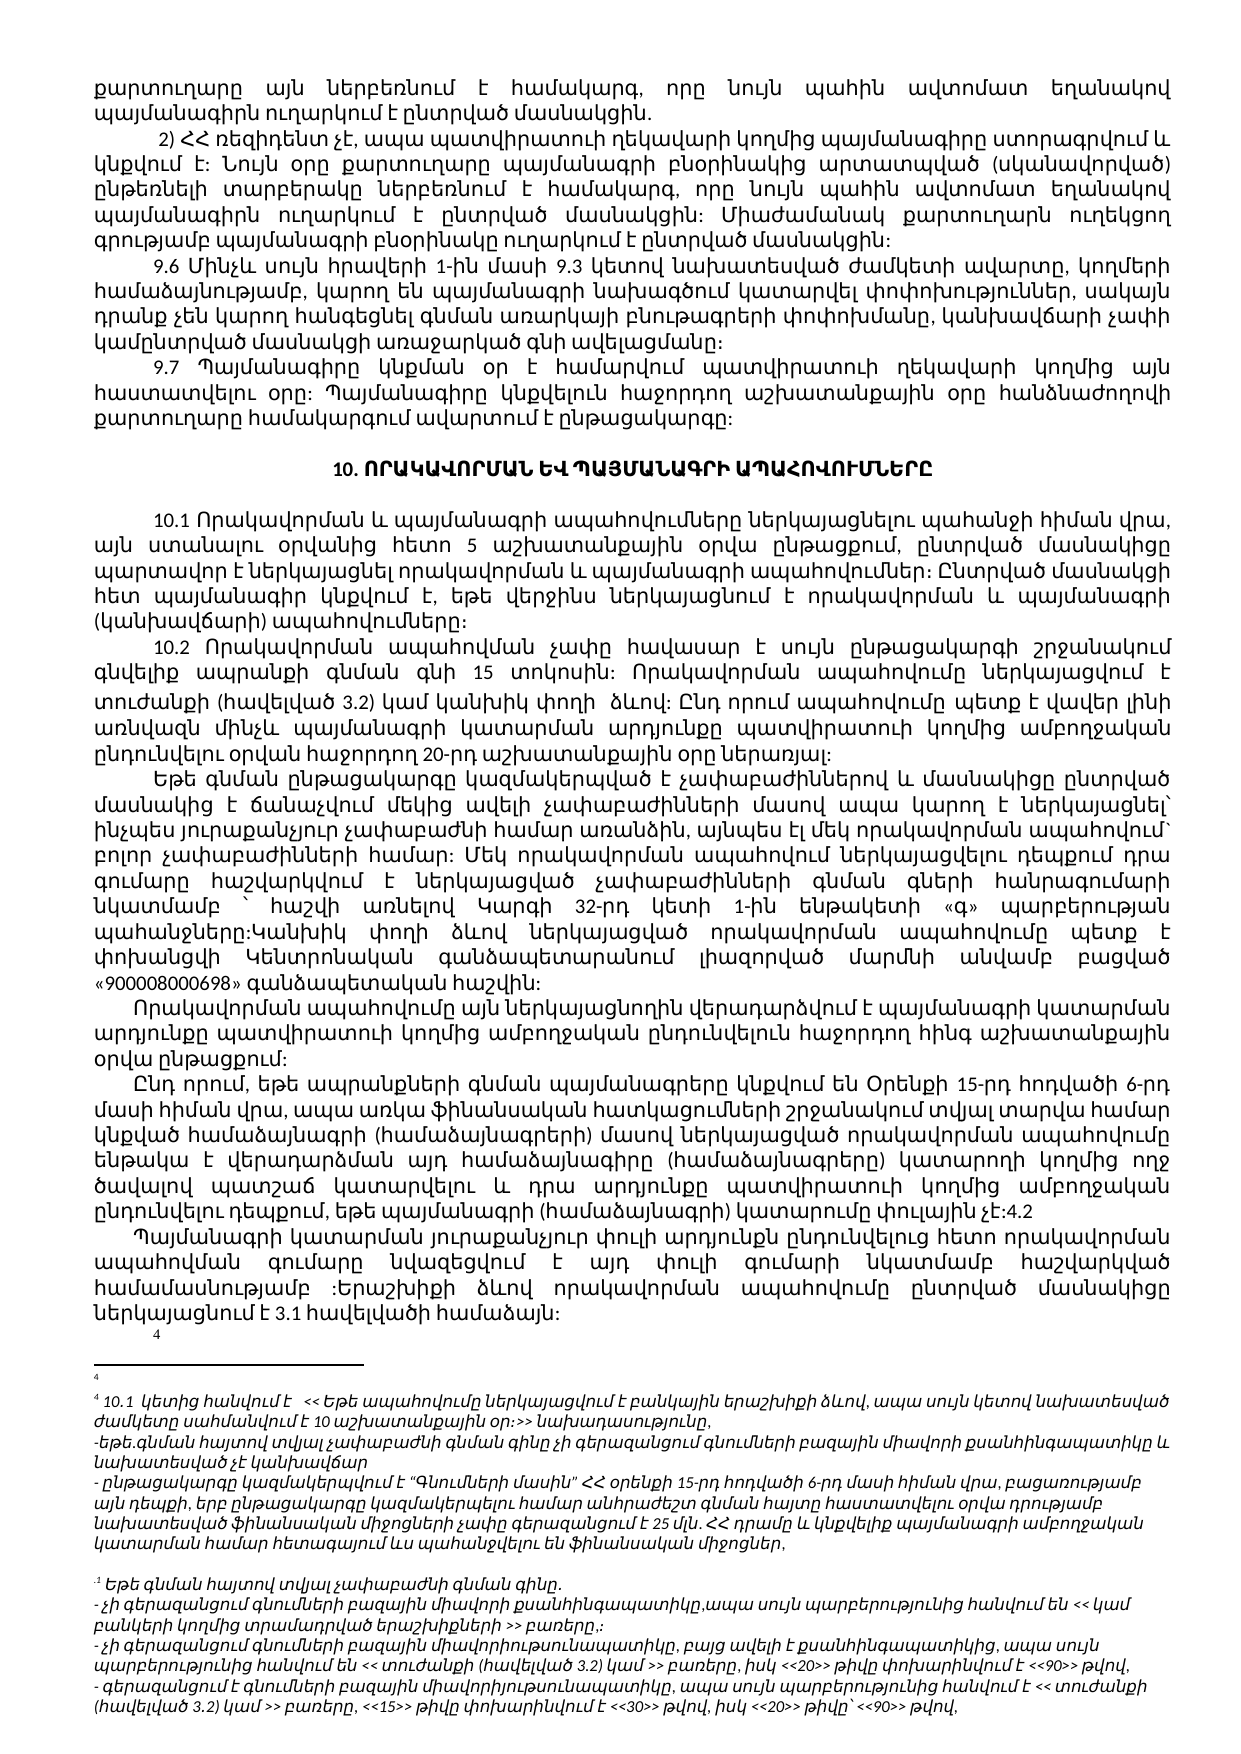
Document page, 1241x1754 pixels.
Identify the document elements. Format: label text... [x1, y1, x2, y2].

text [94, 75, 1171, 126]
text Որակավորման ապահովումը այն ներկայացնողին վերադարձվում է պայմանագրի կատարման արդյունքը պատվիրատուի կողմից ամբողջական ընդունվելուն հաջորդող հինգ աշխատանքային օրվա ընթացքում: [94, 995, 1171, 1071]
text 10.2 Որակավորման ապահովման չափը հավասար է սույն ընթացակարգի շրջանակում գնվելիք ապրանքի գնման գնի 15 տոկոսին: Որակավորման ապահովումը ներկայացվում է տուժանքի (հավելված 3.2) կամ կանխիկ փողի ձևով: Ընդ որում ապահովումը պետք է վավեր լինի առնվազն մինչև պայմանագրի կատարման արդյունքը պատվիրատուի կողմից ամբողջական ընդունվելու օրվան հաջորդող 20-րդ աշխատանքային օրը ներառյալ: [94, 634, 1171, 766]
text Եթե գնման ընթացակարգը կազմակերպված է չափաբաժիններով և մասնակիցը ընտրված մասնակից է ճանաչվում մեկից ավելի չափաբաժինների մասով ապա կարող է ներկայացնել՝ ինչպես յուրաքանչյուր չափաբաժնի համար առանձին, այնպես էլ մեկ որակավորման ապահովում` բոլոր չափաբաժինների համար: Մեկ որակավորման ապահովում ներկայացվելու դեպքում դրա գումարը հաշվարկվում է ներկայացված չափաբաժինների գնման գների հանրագումարի նկատմամբ ՝ հաշվի առնելով Կարգի 32-րդ կետի 1-ին ենթակետի «գ» պարբերության պահանջները:Կանխիկ փողի ձևով ներկայացված որակավորման ապահովումը պետք է փոխանցվի Կենտրոնական գանձապետարանում լիազորված մարմնի անվամբ բացված «900008000698» գանձապետական հաշվին: [94, 766, 1171, 995]
text Պայմանագրի կատարման յուրաքանչյուր փուլի արդյունքն ընդունվելուց հետո որակավորման ապահովման գումարը նվազեցվում է այդ փուլի գումարի նկատմամբ հաշվարկված համամասնությամբ :Երաշխիքի ձևով որակավորման ապահովումը ընտրված մասնակիցը ներկայացնում է 3.1 հավելվածի համաձայն: [94, 1224, 1171, 1326]
text 10.1 Որակավորման և պայմանագրի ապահովումները ներկայացնելու պահանջի հիման վրա, այն ստանալու օրվանից հետո 5 աշխատանքային օրվա ընթացքում, ընտրված մասնակիցը պարտավոր է ներկայացնել որակավորման և պայմանագրի ապահովումներ։ Ընտրված մասնակցի հետ պայմանագիր կնքվում է, եթե վերջինս ներկայացնում է որակավորման և պայմանագրի (կանխավճարի) ապահովումները։ [94, 507, 1171, 634]
text 2) ՀՀ ռեզիդենտ չէ, ապա պատվիրատուի ղեկավարի կողմից պայմանագիրը ստորագրվում և կնքվում է: Նույն օրը քարտուղարը պայմանագրի բնօրինակից արտատպված (սկանավորված) ընթեռնելի տարբերակը ներբեռնում է համակարգ, որը նույն պահին ավտոմատ եղանակով պայմանագիրն ուղարկում է ընտրված մասնակցին: Միաժամանակ քարտուղարն ուղեկցող գրությամբ պայմանագրի բնօրինակը ուղարկում է ընտրված մասնակցին: [94, 126, 1171, 253]
text 9.6 Մինչև սույն հրավերի 1-ին մասի 9.3 կետով նախատեսված ժամկետի ավարտը, կողմերի համաձայնությամբ, կարող են պայմանագրի նախագծում կատարվել փոփոխություններ, սակայն դրանք չեն կարող հանգեցնել գնման առարկայի բնութագրերի փոփոխմանը, կանխավճարի չափի կամընտրված մասնակցի առաջարկած գնի ավելացմանը։ [94, 253, 1171, 354]
text 10. ՈՐԱԿԱՎՈՐՄԱՆ ԵՎ ՊԱՅՄԱՆԱԳՐԻ ԱՊԱՀՈՎՈՒՄՆԵՐԸ [94, 456, 1171, 482]
text 9.7 Պայմանագիրը կնքման օր է համարվում պատվիրատուի ղեկավարի կողմից այն հաստատվելու օրը: Պայմանագիրը կնքվելուն հաջորդող աշխատանքային օրը հանձնաժողովի քարտուղարը համակարգում ավարտում է ընթացակարգը: [94, 354, 1171, 431]
text Ընդ որում, եթե ապրանքների գնման պայմանագրերը կնքվում են Օրենքի 15-րդ հոդվածի 6-րդ մասի հիման վրա, ապա առկա ֆինանսական հատկացումների շրջանակում տվյալ տարվա համար կնքված համաձայնագրի (համաձայնագրերի) մասով ներկայացված որակավորման ապահովումը ենթակա է վերադարձման այդ համաձայնագիրը (համաձայնագրերը) կատարողի կողմից ողջ ծավալով պատշաճ կատարվելու և դրա արդյունքը պատվիրատուի կողմից ամբողջական ընդունվելու դեպքում, եթե պայմանագրի (համաձայնագրի) կատարումը փուլային չէ:4.2 [94, 1071, 1171, 1224]
